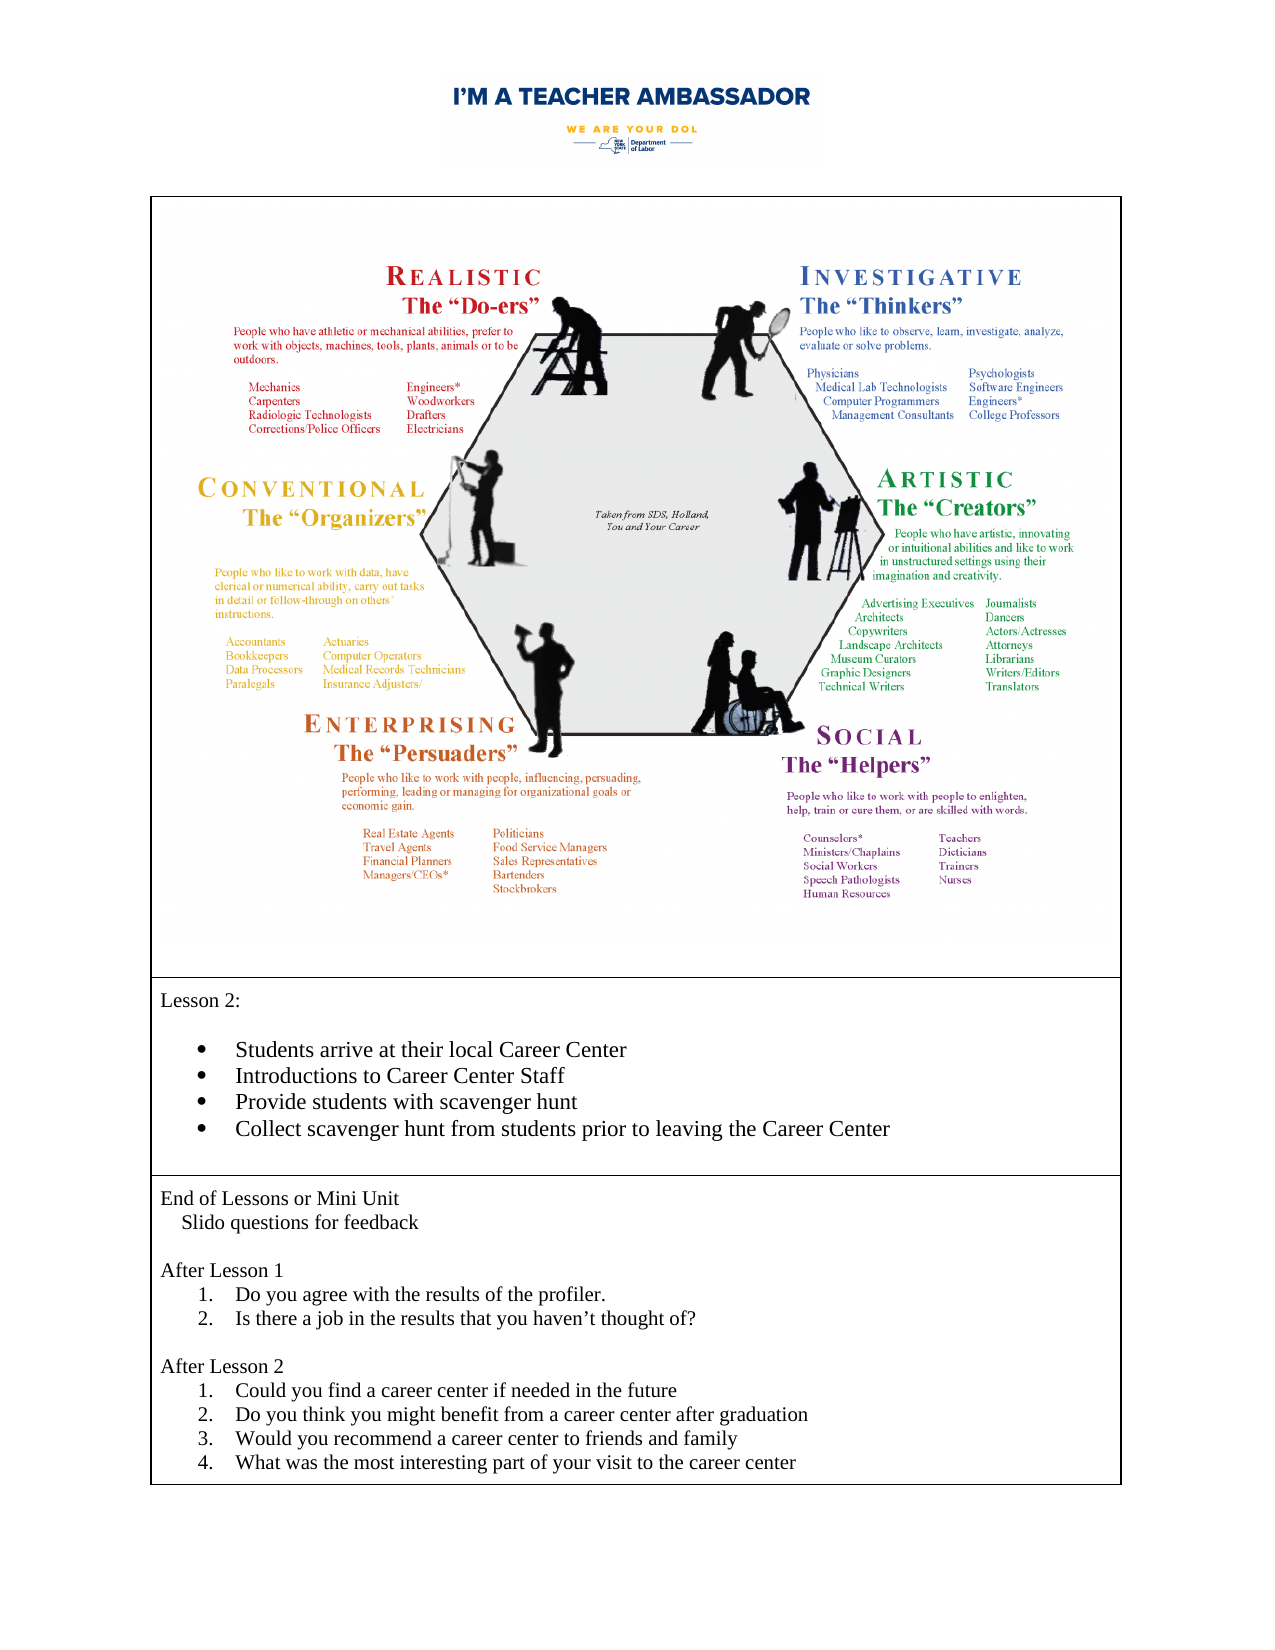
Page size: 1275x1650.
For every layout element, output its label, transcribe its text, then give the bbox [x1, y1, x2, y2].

picture [160, 206, 1112, 946]
table_cell Lesson 2: Students arrive at their local Career Center Introductions to Career Center Staff Provide students with scavenger hunt Collect scavenger hunt from students prior to leaving the Career Center [152, 978, 1120, 1174]
picture [441, 75, 822, 168]
